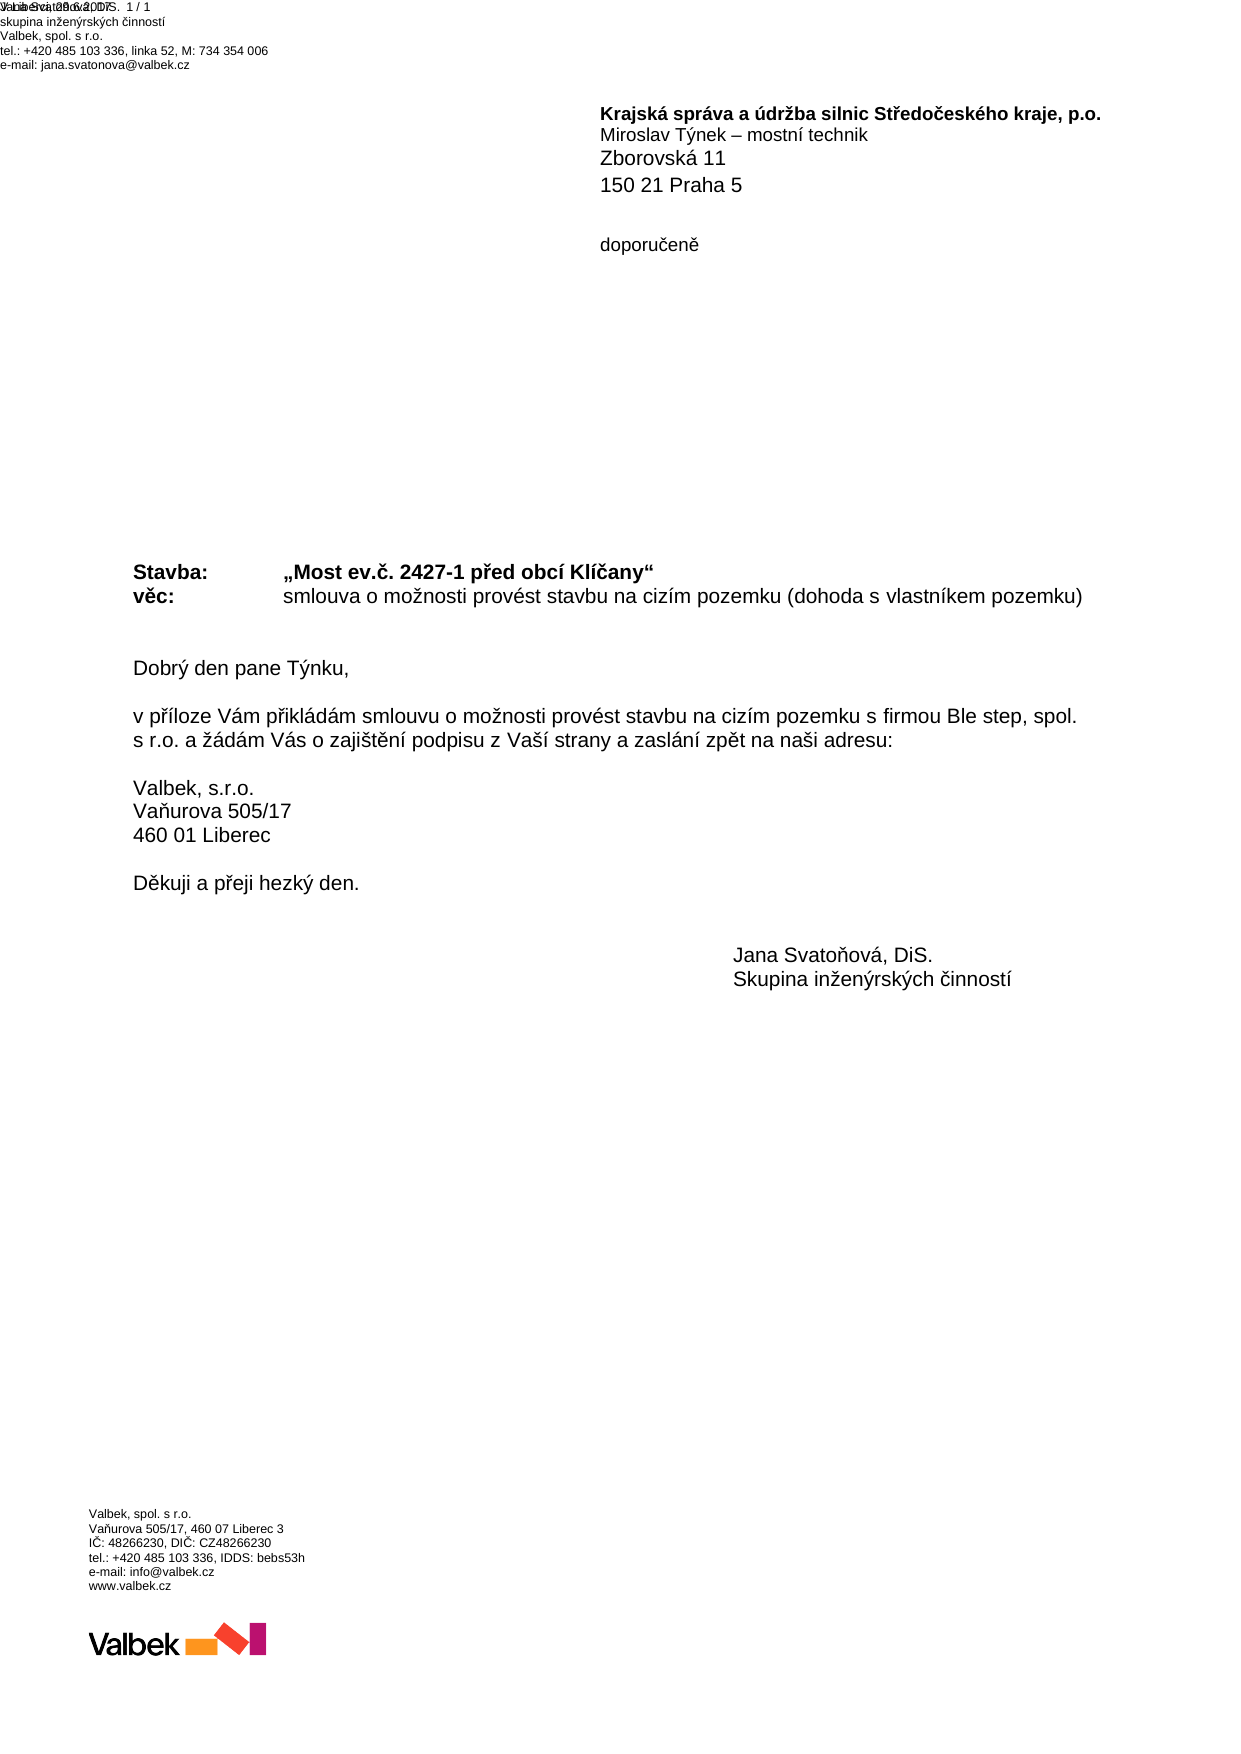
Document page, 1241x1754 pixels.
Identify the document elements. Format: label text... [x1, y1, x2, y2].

text Skupina inženýrských činností [133, 967, 1123, 991]
text Stavba: „Most ev.č. 2427-1 před obcí Klíčany“ [133, 265, 1123, 584]
text Děkuji a přeji hezký den. [133, 871, 1123, 895]
text Valbek, s.r.o. [133, 775, 1123, 799]
text Dobrý den pane Týnku, [133, 656, 1123, 679]
text v příloze Vám přikládám smlouvu o možnosti provést stavbu na cizím pozemku s firmou Ble step, spol. s r.o. a žádám Vás o zajištění podpisu z Vaší strany a zaslání zpět na naši adresu: [133, 703, 1123, 751]
text 460 01 Liberec [133, 823, 1123, 847]
text Vaňurova 505/17 [133, 799, 1123, 823]
picture [88, 1622, 269, 1658]
text Jana Svatoňová, DiS. [133, 943, 1123, 967]
text věc: smlouva o možnosti provést stavbu na cizím pozemku (dohoda s vlastníkem pozemku) [133, 584, 1123, 608]
